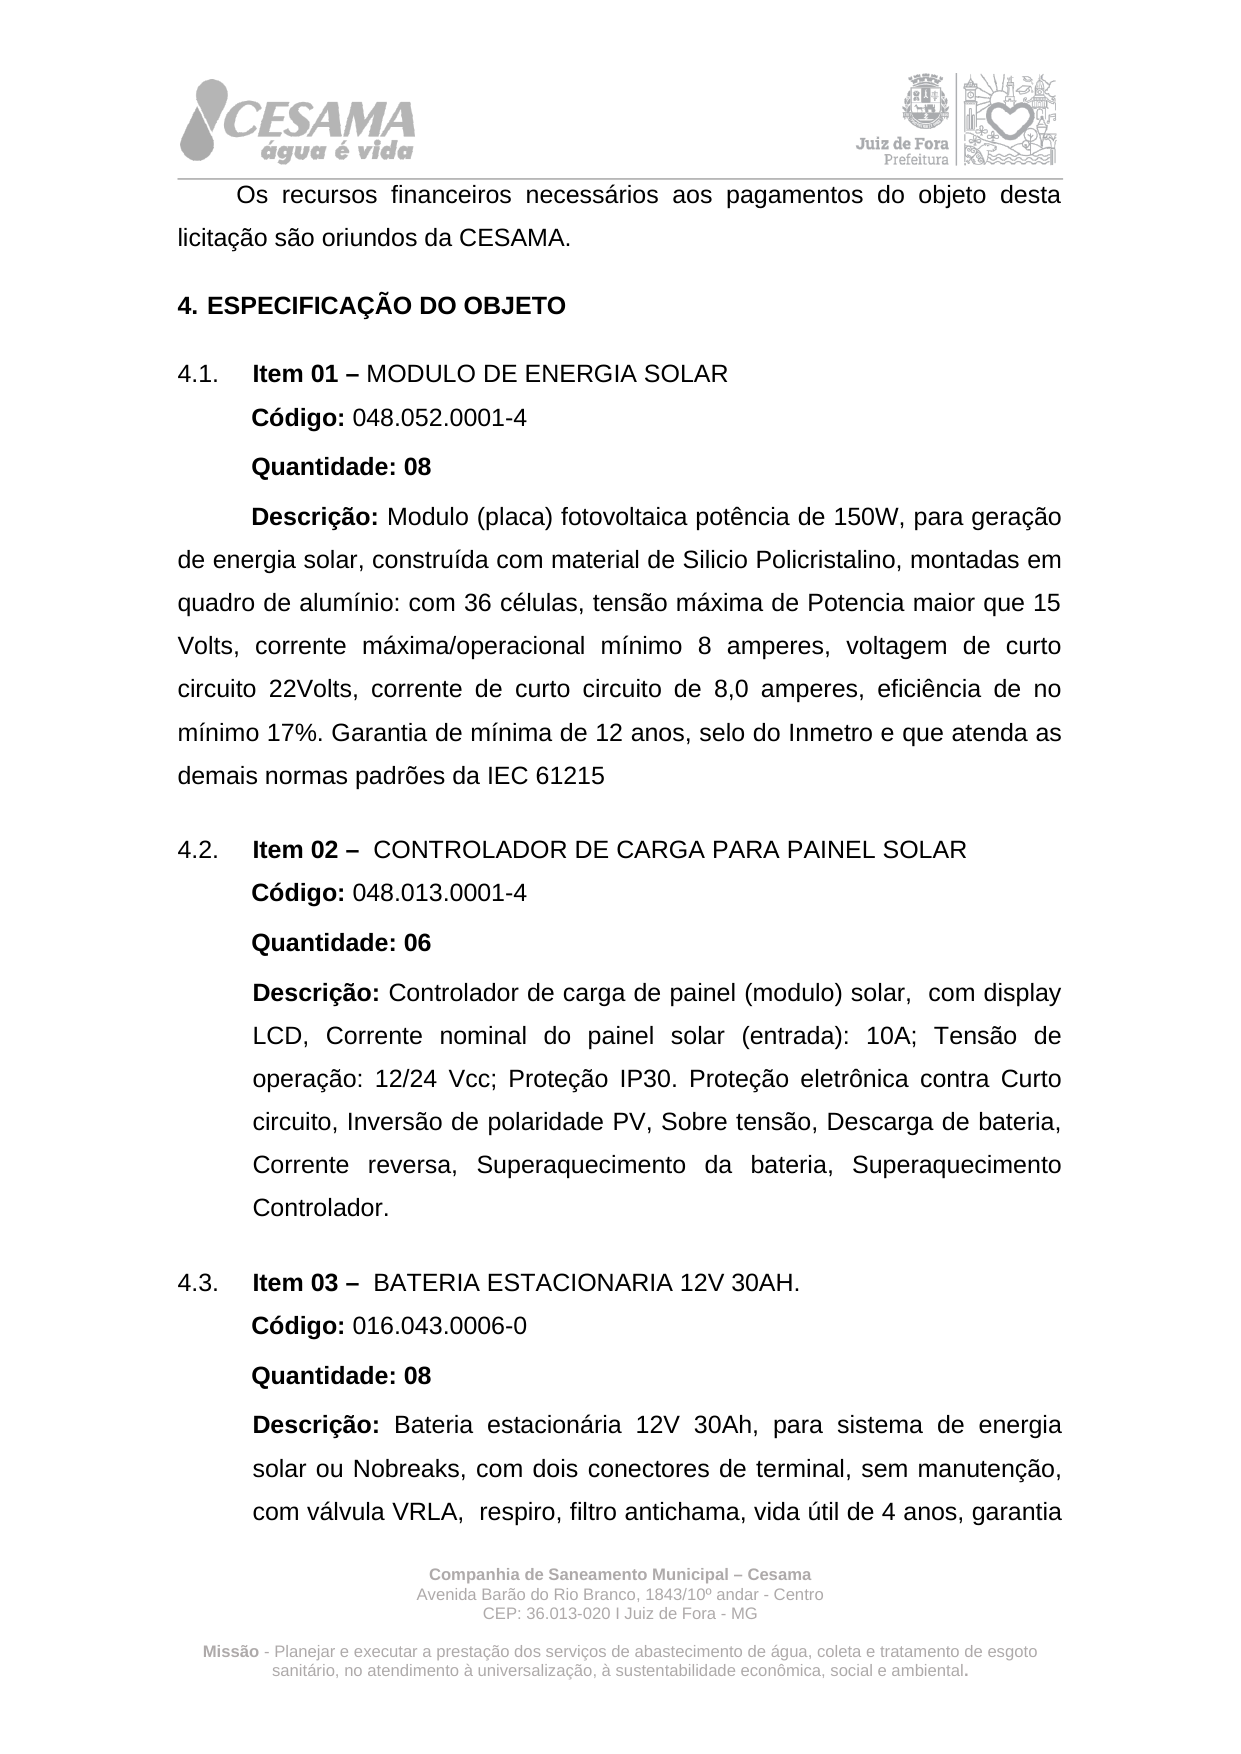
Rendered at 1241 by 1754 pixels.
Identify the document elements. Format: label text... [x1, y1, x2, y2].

list Item 02 – CONTROLADOR DE CARGA PARA PAINEL SOLAR [177, 835, 1063, 864]
text Código: 048.013.0001-4 [177, 878, 1063, 907]
text Código: 016.043.0006-0 [177, 1311, 1063, 1340]
text Quantidade: 06 [177, 928, 1063, 957]
text Descrição: Controlador de carga de painel (modulo) solar, com display LCD, Corrente nominal do painel solar (entrada): 10A; Tensão de operação: 12/24 Vcc; Proteção IP30. Proteção eletrônica contra Curto circuito, Inversão de polaridade PV, Sobre tensão, Descarga de bateria, Corrente reversa, Superaquecimento da bateria, Superaquecimento Controlador. [252, 978, 1063, 1222]
text Código: 048.052.0001-4 [177, 402, 1063, 431]
list Item 01 – MODULO DE ENERGIA SOLAR [177, 359, 1063, 388]
picture [177, 73, 1064, 180]
text Os recursos financeiros necessários aos pagamentos do objeto desta licitação são oriundos da CESAMA. [177, 180, 1063, 252]
text Descrição: Modulo (placa) fotovoltaica potência de 150W, para geração de energia solar, construída com material de Silicio Policristalino, montadas em quadro de alumínio: com 36 células, tensão máxima de Potencia maior que 15 Volts, corrente máxima/operacional mínimo 8 amperes, voltagem de curto circuito 22Volts, corrente de curto circuito de 8,0 amperes, eficiência de no mínimo 17%. Garantia de mínima de 12 anos, selo do Inmetro e que atenda as demais normas padrões da IEC 61215 [177, 502, 1063, 789]
text Quantidade: 08 [177, 1361, 1063, 1389]
text Quantidade: 08 [177, 452, 1063, 481]
list Item 03 – BATERIA ESTACIONARIA 12V 30AH. [177, 1268, 1063, 1297]
list ESPECIFICAÇÃO DO OBJETO [177, 291, 1063, 320]
